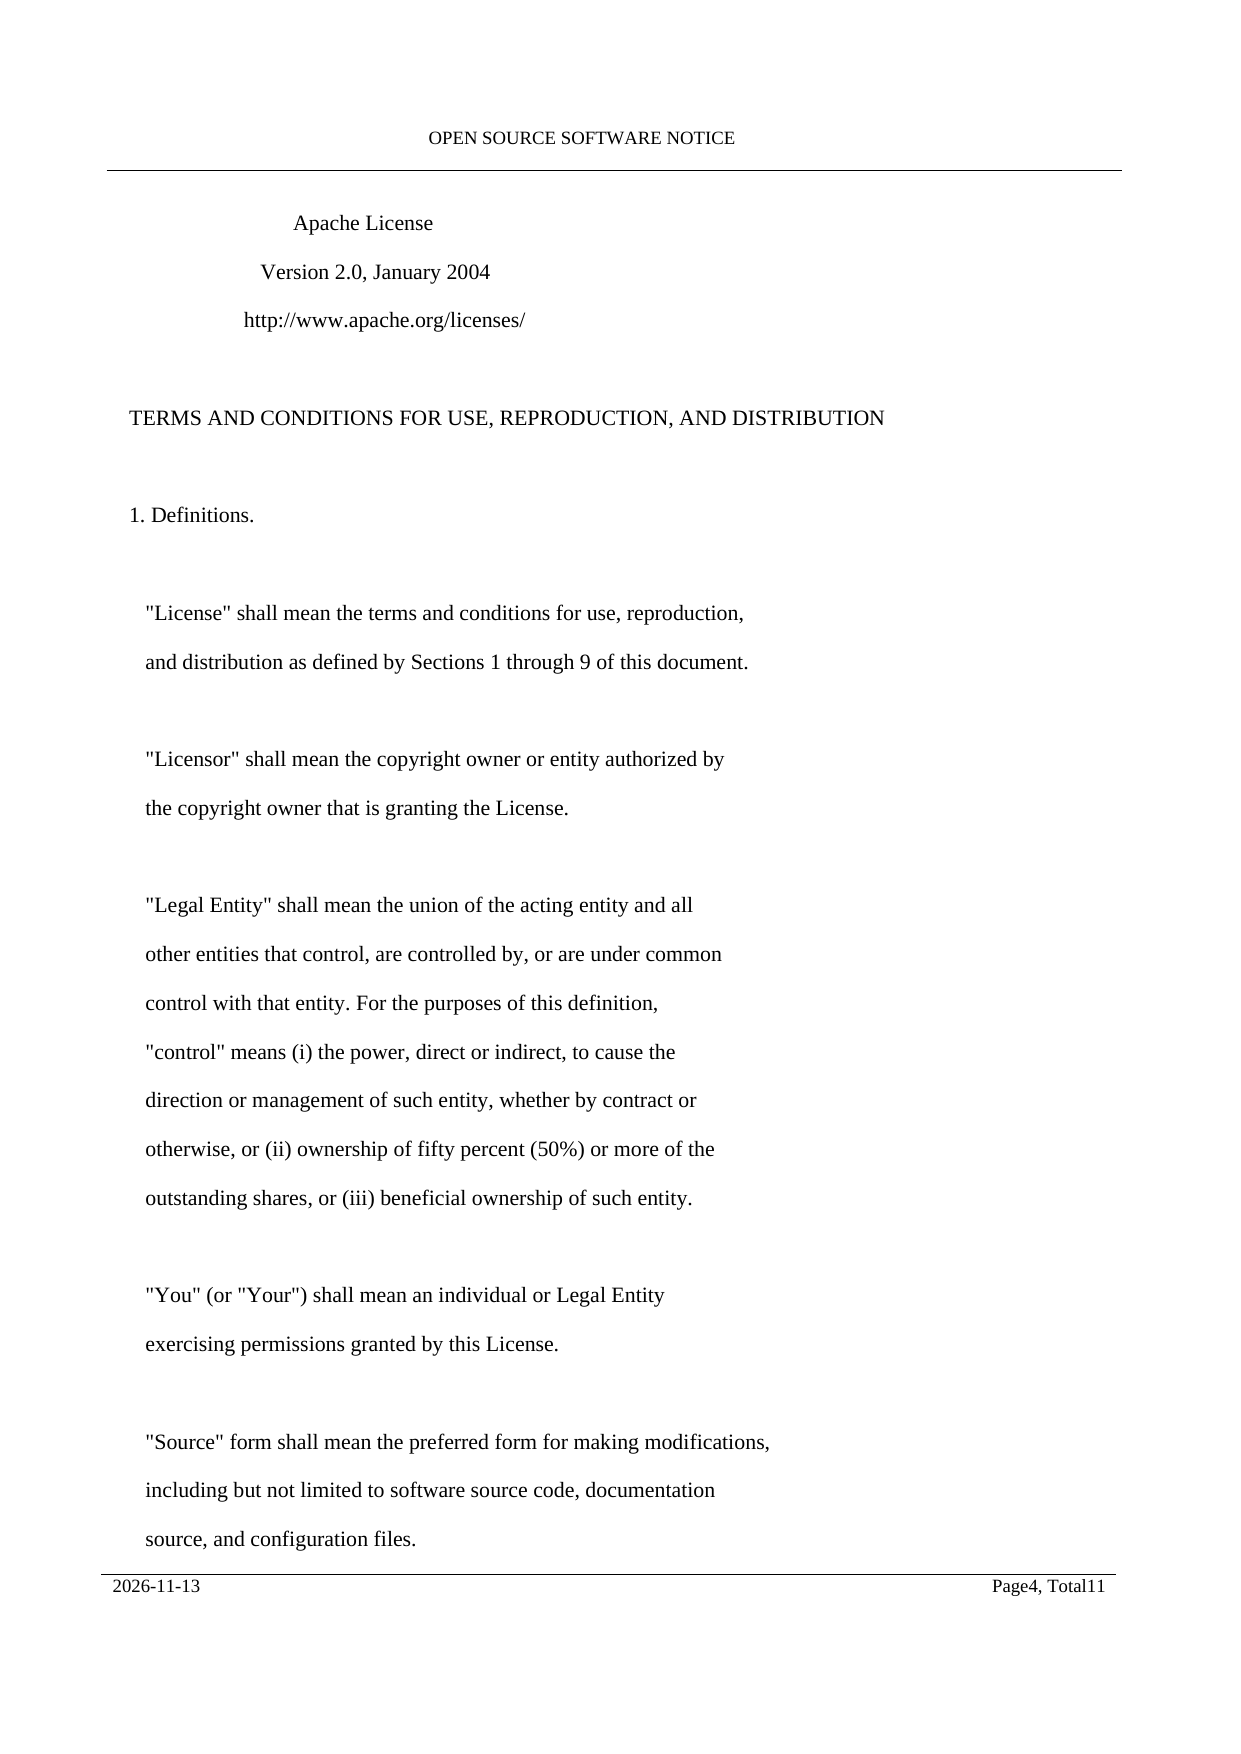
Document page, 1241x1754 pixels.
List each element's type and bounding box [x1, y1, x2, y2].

text [112, 206, 1128, 1555]
